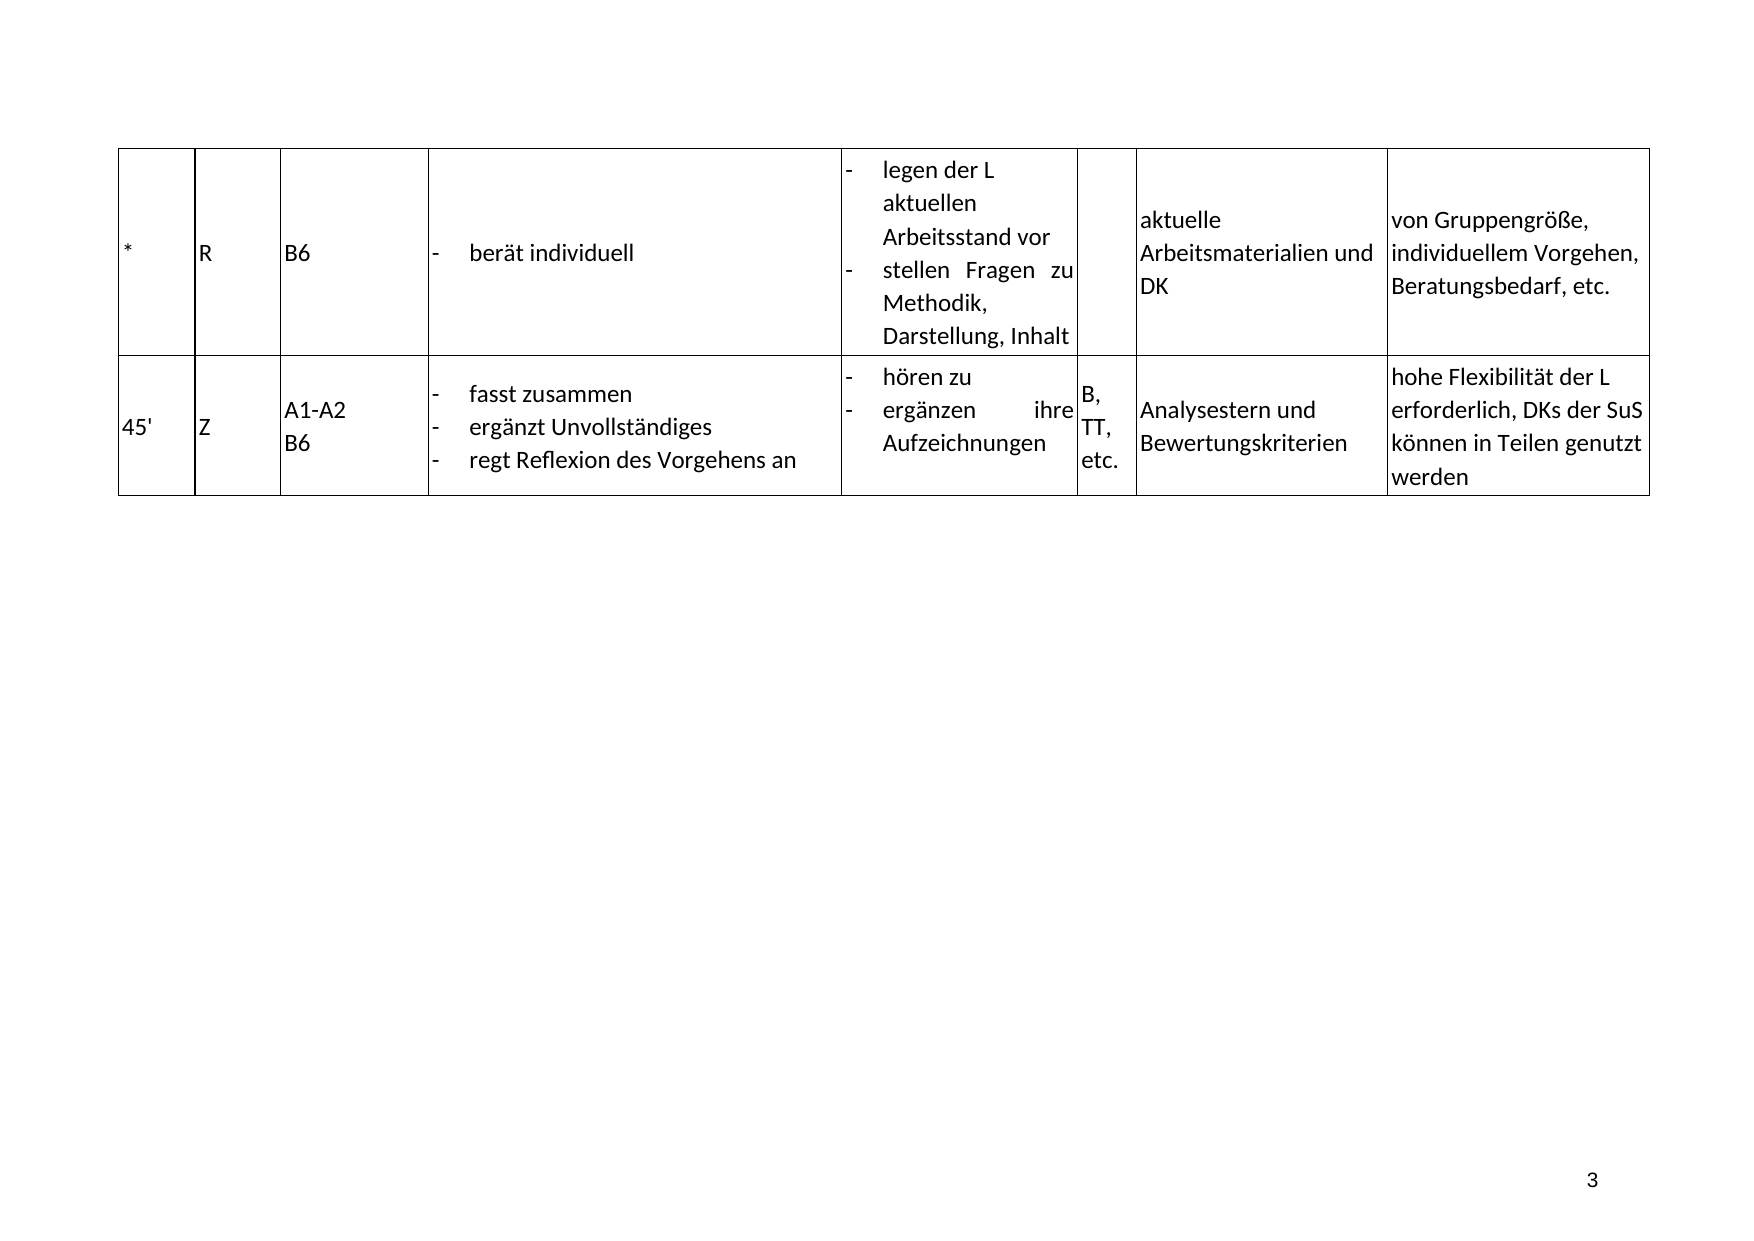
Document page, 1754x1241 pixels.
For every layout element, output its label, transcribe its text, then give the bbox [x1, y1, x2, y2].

table_cell Z [196, 356, 280, 495]
table_cell 45' [119, 356, 194, 495]
table_cell B, TT, etc. [1078, 356, 1136, 495]
table_cell legen der L aktuellen Arbeitsstand vor stellen Fragen zu Methodik, Darstellung, Inhalt [842, 149, 1077, 354]
table_cell hohe Flexibilität der L erforderlich, DKs der SuS können in Teilen genutzt werden [1388, 356, 1649, 495]
table_cell aktuelle Arbeitsmaterialien und DK [1137, 149, 1387, 354]
table_cell * [119, 149, 194, 354]
table_cell [1078, 149, 1136, 354]
table_cell B6 [281, 149, 428, 354]
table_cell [1388, 149, 1649, 354]
table_cell berät individuell [429, 149, 841, 354]
table_cell fasst zusammen ergänzt Unvollständiges regt Reflexion des Vorgehens an [429, 356, 841, 495]
table_cell R [196, 149, 280, 354]
table_cell hören zu ergänzen ihre Aufzeichnungen [842, 356, 1077, 495]
table_cell Analysestern und Bewertungskriterien [1137, 356, 1387, 495]
table_cell A1-A2 B6 [281, 356, 428, 495]
